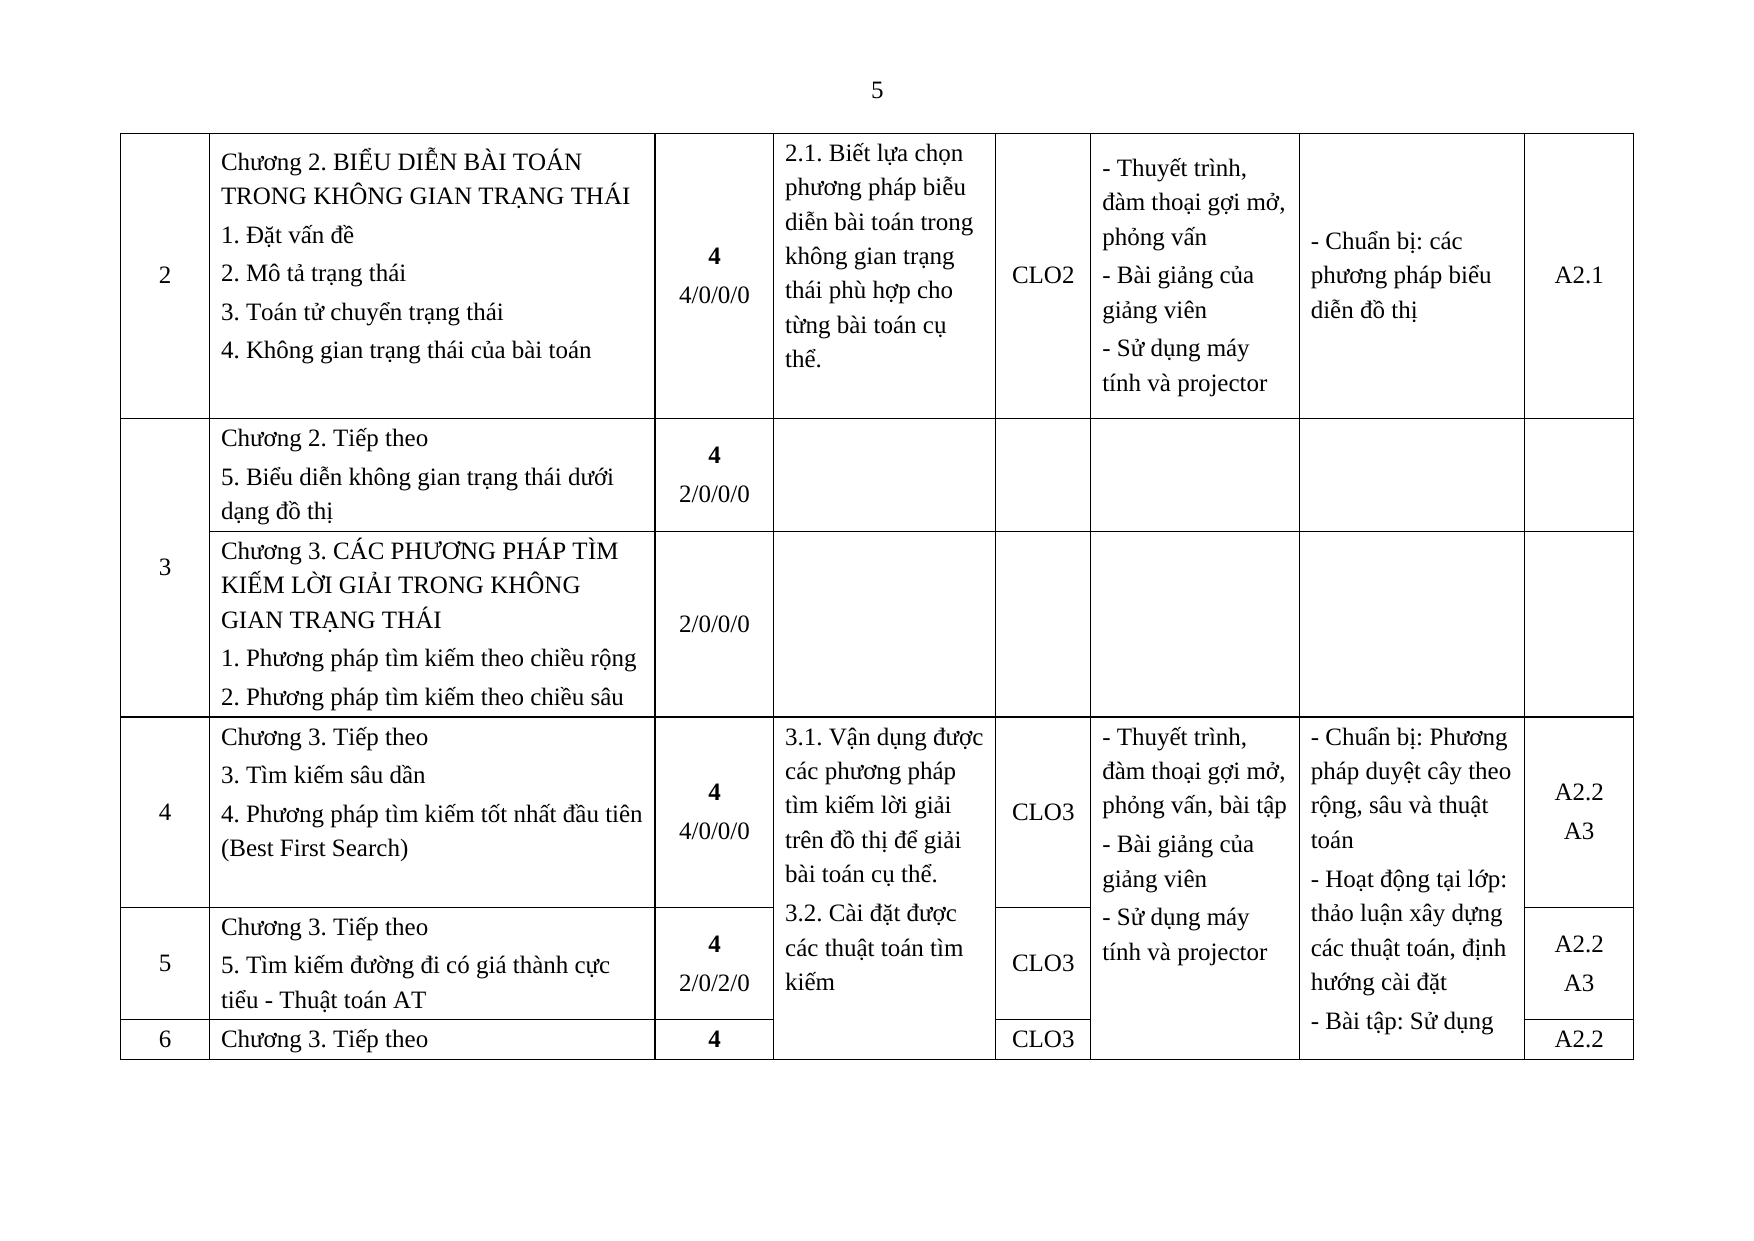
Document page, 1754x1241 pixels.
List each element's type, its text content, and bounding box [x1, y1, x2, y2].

table_cell [121, 419, 209, 716]
table_cell Chương 2. Tiếp theo 5. Biểu diễn không gian trạng thái dưới dạng đồ thị [210, 419, 654, 531]
table_cell [1525, 419, 1633, 531]
table_cell [1300, 532, 1524, 716]
table_cell Chương 3. Tiếp theo 3. Tìm kiếm sâu dần 4. Phương pháp tìm kiếm tốt nhất đầu tiên (Best First Search) [210, 718, 654, 907]
table_cell CLO2 [996, 134, 1090, 418]
table_cell A2.2 A3 [1525, 718, 1633, 907]
table_cell 3.1. Vận dụng được các phương pháp tìm kiếm lời giải trên đồ thị để giải bài toán cụ thể. 3.2. Cài đặt được các thuật toán tìm kiếm [774, 718, 995, 1059]
table_cell 4 4/0/0/0 [656, 718, 773, 907]
table_cell [774, 532, 995, 716]
table_cell [1091, 532, 1299, 716]
table_cell - Chuẩn bị: các phương pháp biểu diễn đồ thị [1300, 134, 1524, 418]
table_cell [121, 718, 209, 907]
table_cell [121, 1020, 209, 1059]
table_cell 2/0/0/0 [656, 532, 773, 716]
table_cell Chương 2. BIỂU DIỄN BÀI TOÁN TRONG KHÔNG GIAN TRẠNG THÁI 1. Đặt vấn đề 2. Mô tả trạng thái 3. Toán tử chuyển trạng thái 4. Không gian trạng thái của bài toán [210, 134, 654, 418]
table_cell A2.1 [1525, 134, 1633, 418]
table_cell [210, 1020, 654, 1059]
table_cell 2.1. Biết lựa chọn phương pháp biễu diễn bài toán trong không gian trạng thái phù hợp cho từng bài toán cụ thể. [774, 134, 995, 418]
table_cell A2.2 A3 [1525, 1020, 1633, 1059]
table_cell Chương 3. Tiếp theo 5. Tìm kiếm đường đi có giá thành cực tiểu - Thuật toán AT [210, 908, 654, 1019]
table_cell [996, 532, 1090, 716]
table_cell 4 4/0/0/0 [656, 134, 773, 418]
table_cell [996, 419, 1090, 531]
table_cell 4 2/0/0/0 [656, 419, 773, 531]
table_cell CLO3 [996, 1020, 1090, 1059]
table_cell A2.2 A3 [1525, 908, 1633, 1019]
table_cell [1091, 419, 1299, 531]
table_cell CLO3 [996, 908, 1090, 1019]
table_cell [121, 908, 209, 1019]
table_cell CLO3 [996, 718, 1090, 907]
table_cell Chương 3. CÁC PHƯƠNG PHÁP TÌM KIẾM LỜI GIẢI TRONG KHÔNG GIAN TRẠNG THÁI 1. Phương pháp tìm kiếm theo chiều rộng 2. Phương pháp tìm kiếm theo chiều sâu [210, 532, 654, 716]
table_cell [1300, 419, 1524, 531]
table_cell - Thuyết trình, đàm thoại gợi mở, phỏng vấn, bài tập - Bài giảng của giảng viên - Sử dụng máy tính và projector [1091, 718, 1299, 1059]
table_cell - Chuẩn bị: Phương pháp duyệt cây theo rộng, sâu và thuật toán - Hoạt động tại lớp: thảo luận xây dựng các thuật toán, định hướng cài đặt - Bài tập: Sử dụng một ngôn ngữ lập trình để cài đặt thuật toán [1300, 718, 1524, 1059]
table_cell [1525, 532, 1633, 716]
table_cell - Thuyết trình, đàm thoại gợi mở, phỏng vấn - Bài giảng của giảng viên - Sử dụng máy tính và projector [1091, 134, 1299, 418]
table_cell 4 4/0/0/0 [656, 1020, 773, 1059]
table_cell [121, 134, 209, 418]
table_cell 4 2/0/2/0 [656, 908, 773, 1019]
table_cell [774, 419, 995, 531]
